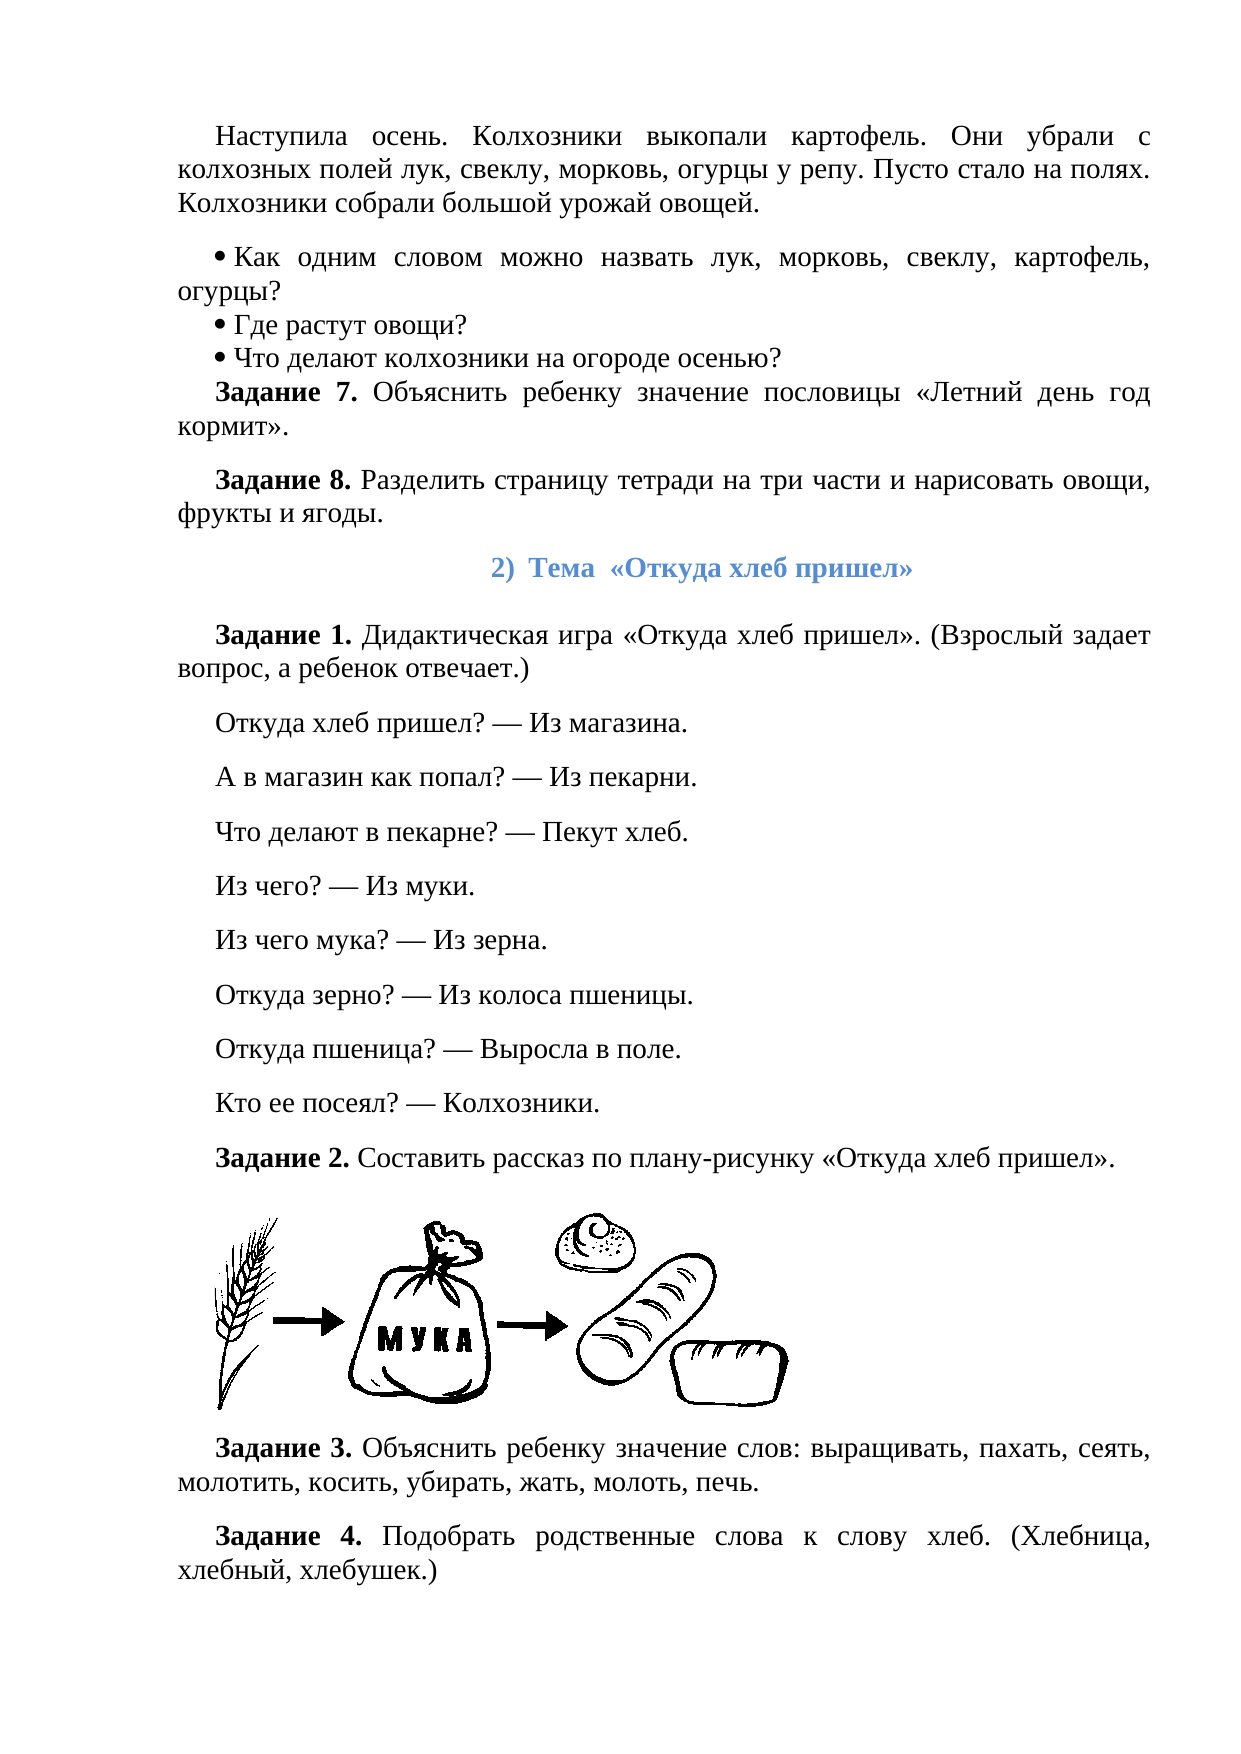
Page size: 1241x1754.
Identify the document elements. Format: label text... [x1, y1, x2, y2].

text А в магазин как попал? — Из пекарни. [177, 759, 1152, 793]
text Из чего мука? — Из зерна. [177, 922, 1152, 956]
list Где растут овощи? [177, 307, 1152, 340]
picture [214, 1213, 790, 1410]
text Задание 2. Составить рассказ по плану-рисунку «Откуда хлеб пришел». [177, 1140, 1152, 1173]
list Что делают колхозники на огороде осенью? [177, 340, 1152, 374]
text Кто ее посеял? — Колхозники. [177, 1086, 1152, 1119]
text Откуда пшеница? — Выросла в поле. [177, 1031, 1152, 1065]
text Задание 4. Подобрать родственные слова к слову хлеб. (Хлебница, хлебный, хлебушек.) [177, 1518, 1152, 1586]
text Задание 3. Объяснить ребенку значение слов: выращивать, пахать, сеять, молотить, косить, убирать, жать, молоть, печь. [177, 1431, 1152, 1498]
text Задание 7. Объяснить ребенку значение пословицы «Летний день год кормит». [177, 374, 1152, 441]
text Откуда хлеб пришел? — Из магазина. [177, 705, 1152, 738]
text Задание 8. Разделить страницу тетради на три части и нарисовать овощи, фрукты и ягоды. [177, 462, 1152, 529]
text Наступила осень. Колхозники выкопали картофель. Они убрали с колхозных полей лук, свеклу, морковь, огурцы у репу. Пусто стало на полях. Колхозники собрали большой урожай овощей. [177, 118, 1152, 219]
text Из чего? — Из муки. [177, 868, 1152, 902]
text Откуда зерно? — Из колоса пшеницы. [177, 977, 1152, 1010]
list Как одним словом можно назвать лук, морковь, свеклу, картофель, огурцы? [177, 239, 1152, 307]
text Что делают в пекарне? — Пекут хлеб. [177, 814, 1152, 847]
list Тема «Откуда хлеб пришел» [252, 550, 1152, 583]
text Задание 1. Дидактическая игра «Откуда хлеб пришел». (Взрослый задает вопрос, а ребенок отвечает.) [177, 617, 1152, 684]
